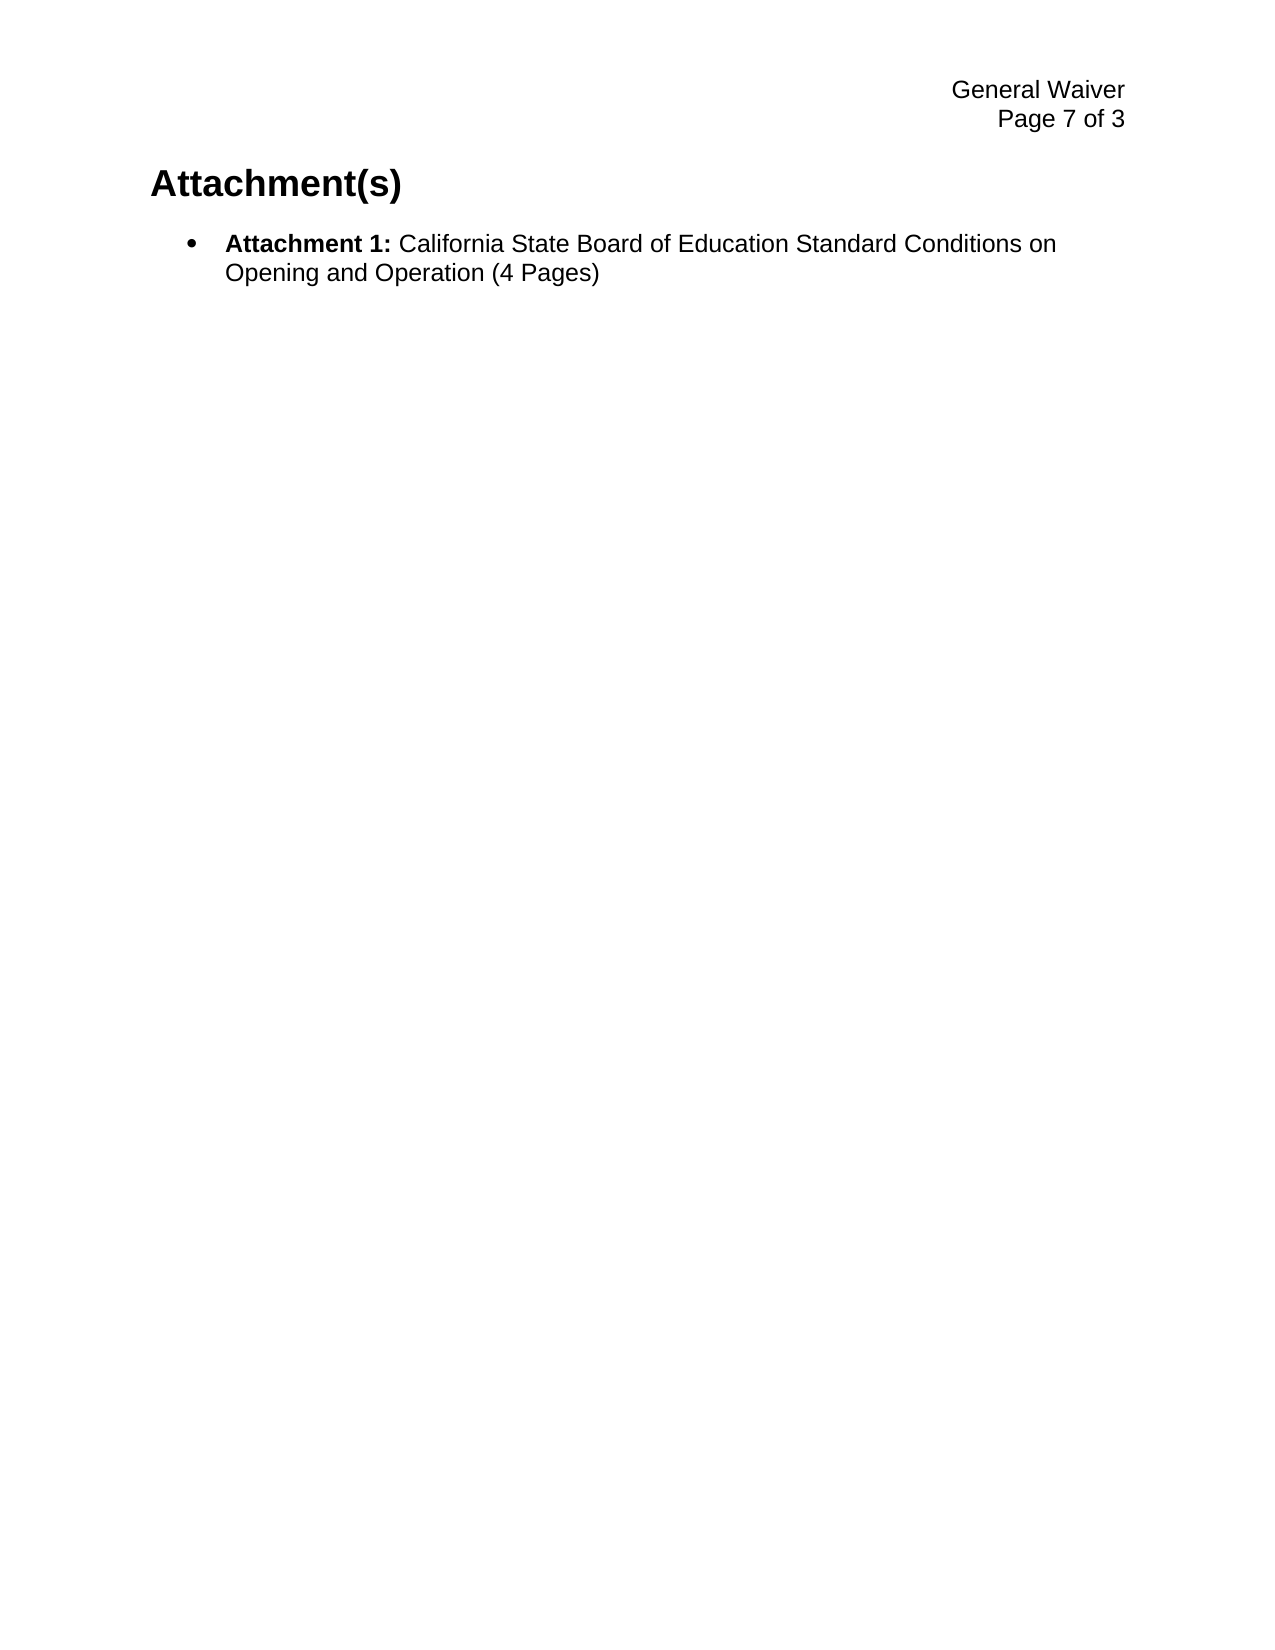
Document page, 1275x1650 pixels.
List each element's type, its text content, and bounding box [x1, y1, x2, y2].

subtitle Attachment(s) [150, 161, 1125, 204]
list Attachment 1: California State Board of Education Standard Conditions on Opening and Operation (4 Pages) [187, 229, 1125, 287]
